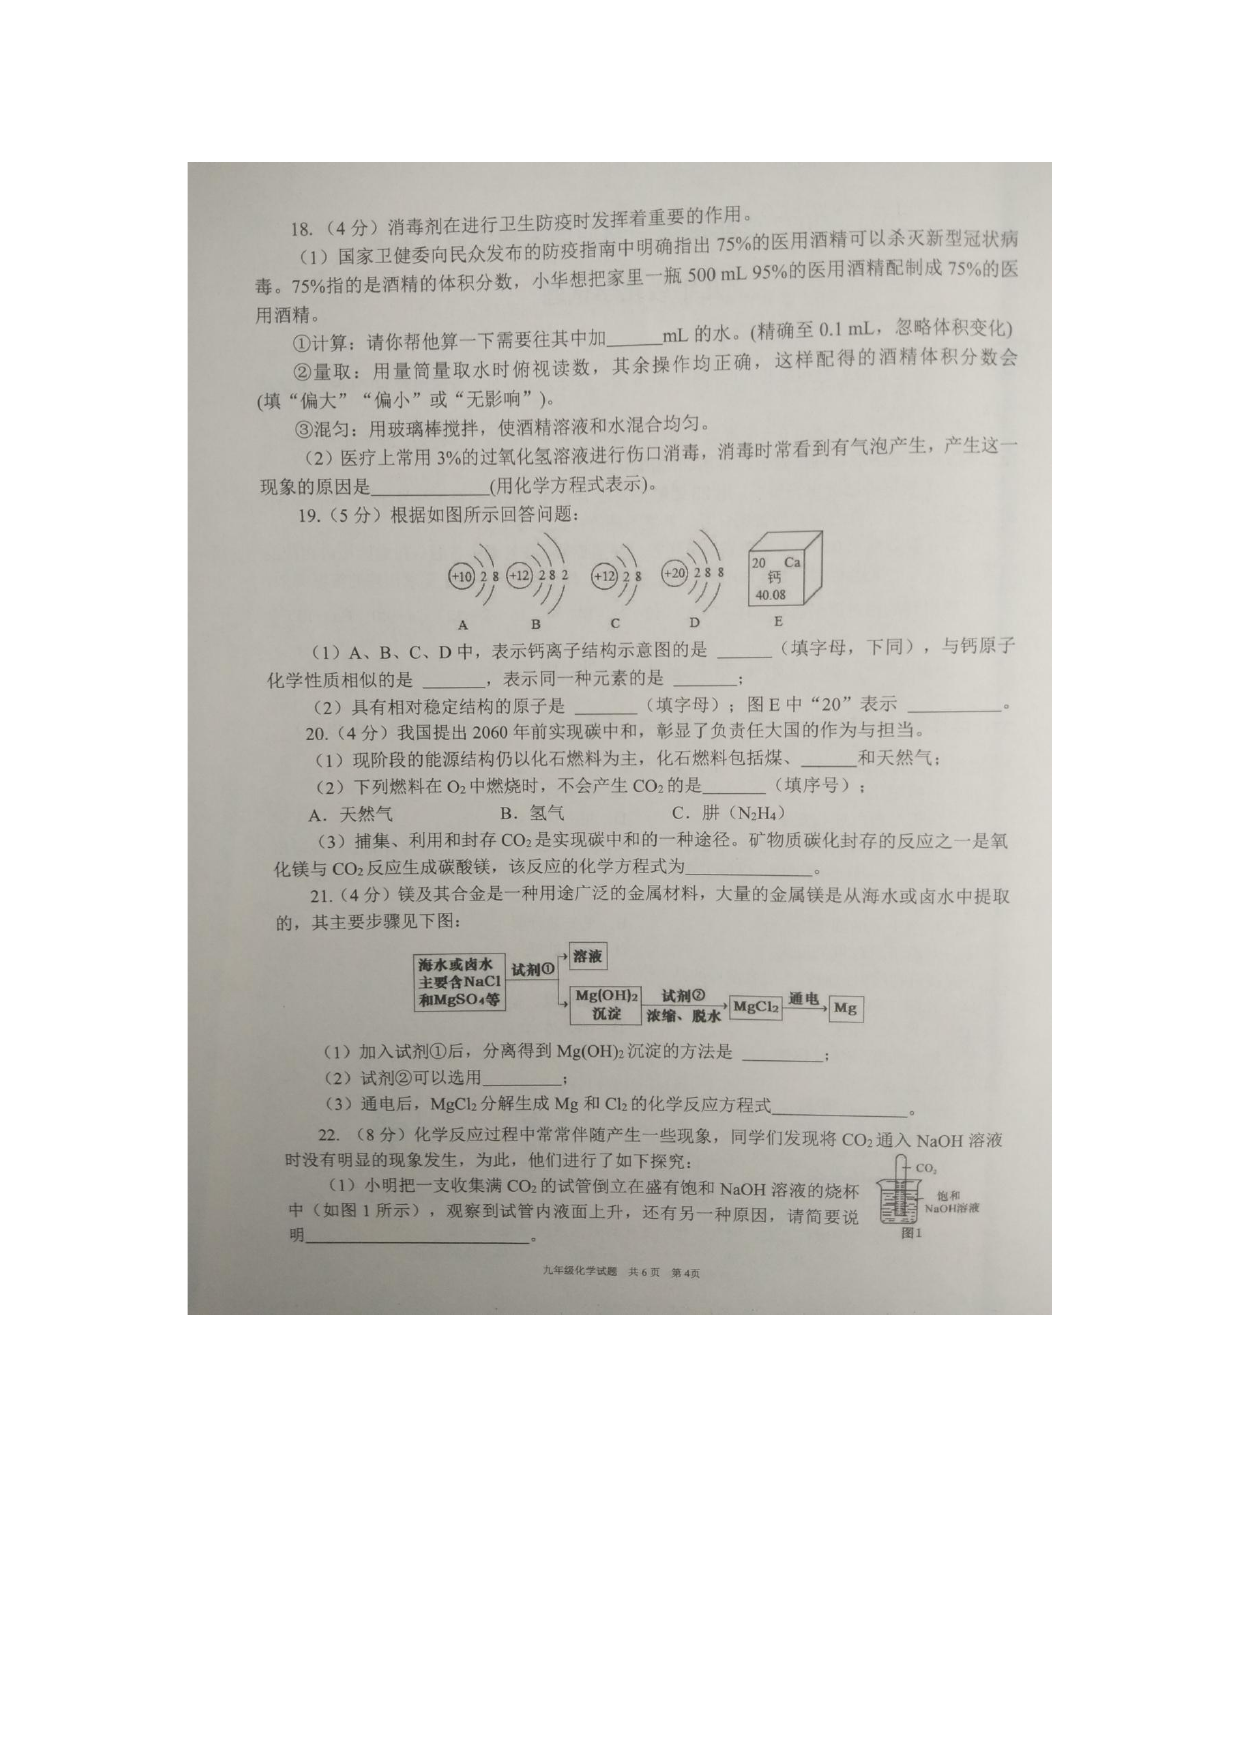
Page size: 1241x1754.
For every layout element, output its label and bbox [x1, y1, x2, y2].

picture [187, 162, 1052, 1315]
